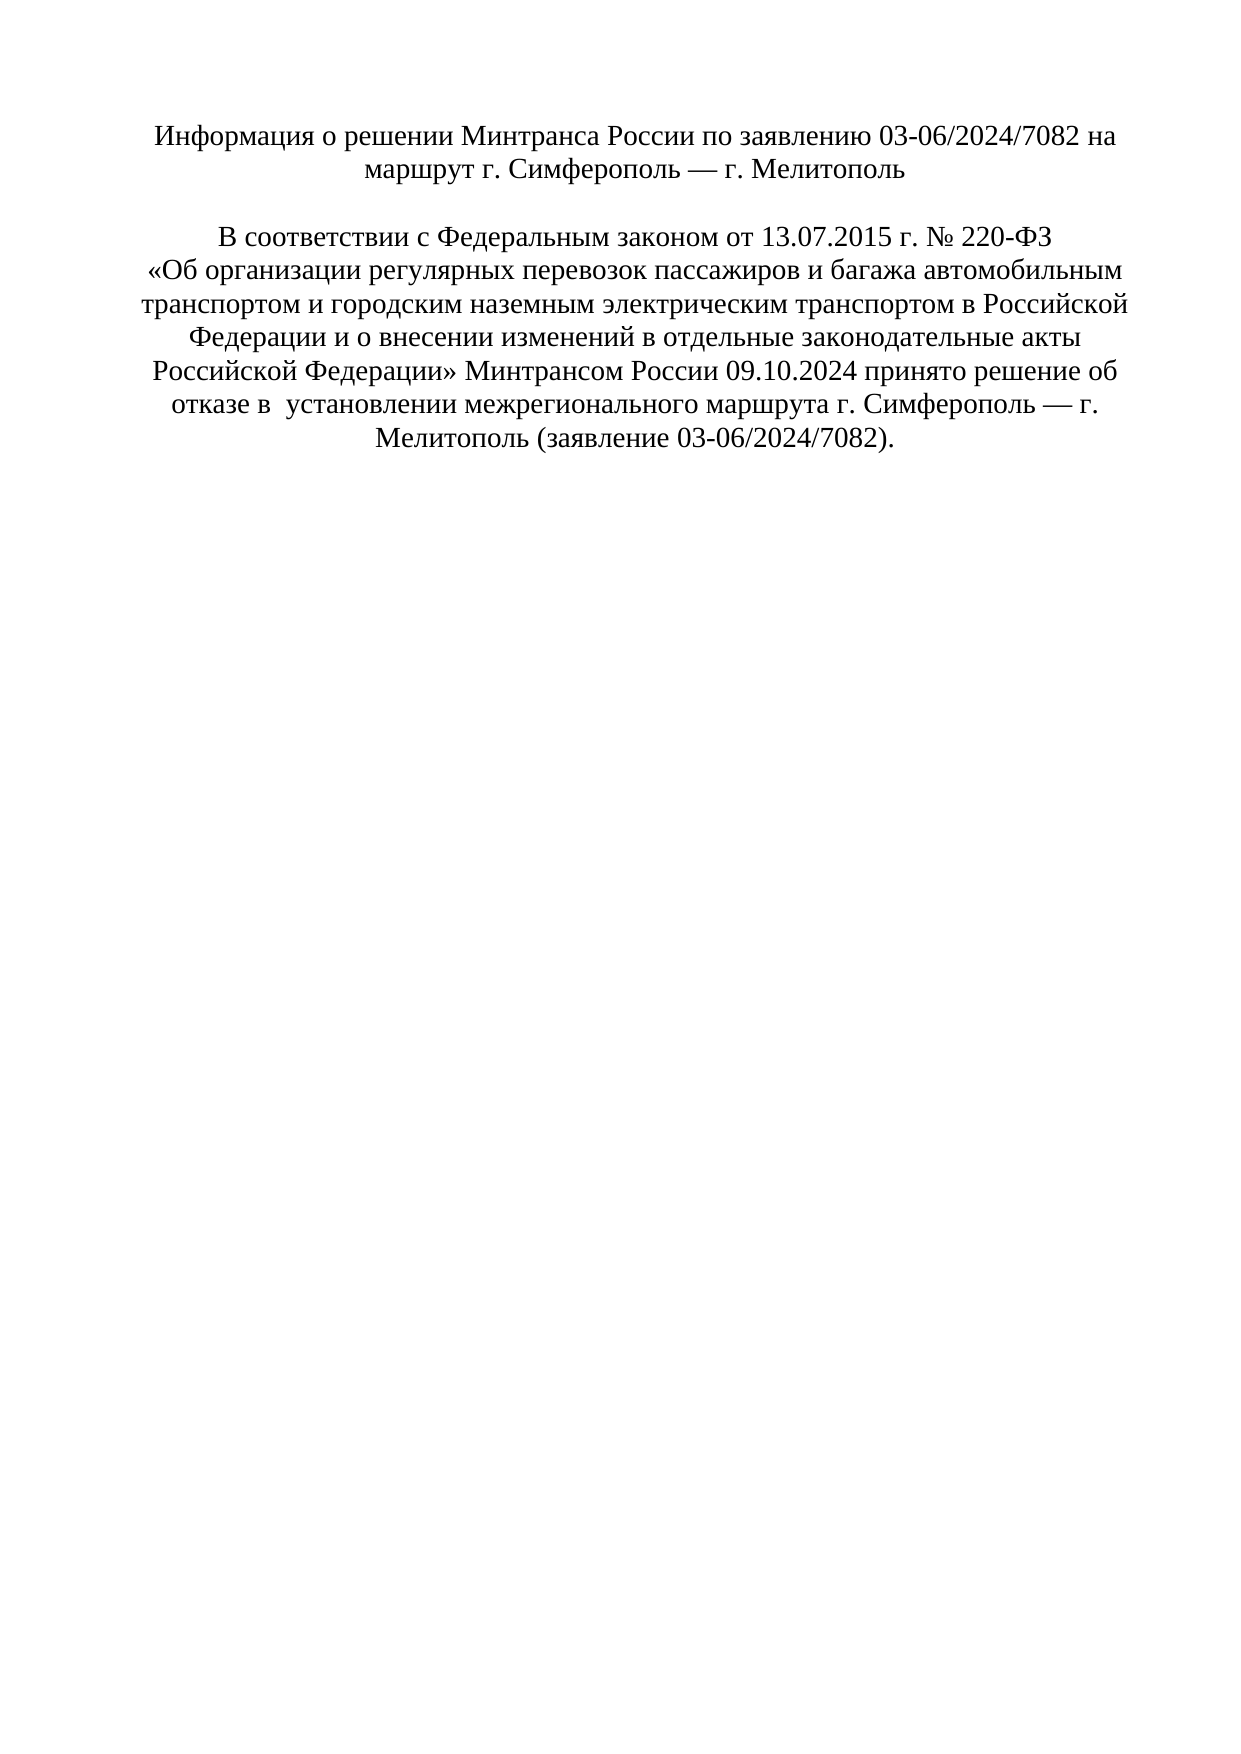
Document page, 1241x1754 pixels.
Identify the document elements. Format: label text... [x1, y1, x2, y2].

text В соответствии с Федеральным законом от 13.07.2015 г. № 220-ФЗ «Об организации регулярных перевозок пассажиров и багажа автомобильным транспортом и городским наземным электрическим транспортом в Российской Федерации и о внесении изменений в отдельные законодательные акты Российской Федерации» Минтрансом России 09.10.2024 принято решение об отказе в установлении межрегионального маршрута г. Симферополь — г. Мелитополь (заявление 03-06/2024/7082). [118, 219, 1152, 453]
text Информация о решении Минтранса России по заявлению 03-06/2024/7082 на маршрут г. Симферополь — г. Мелитополь [118, 118, 1152, 185]
